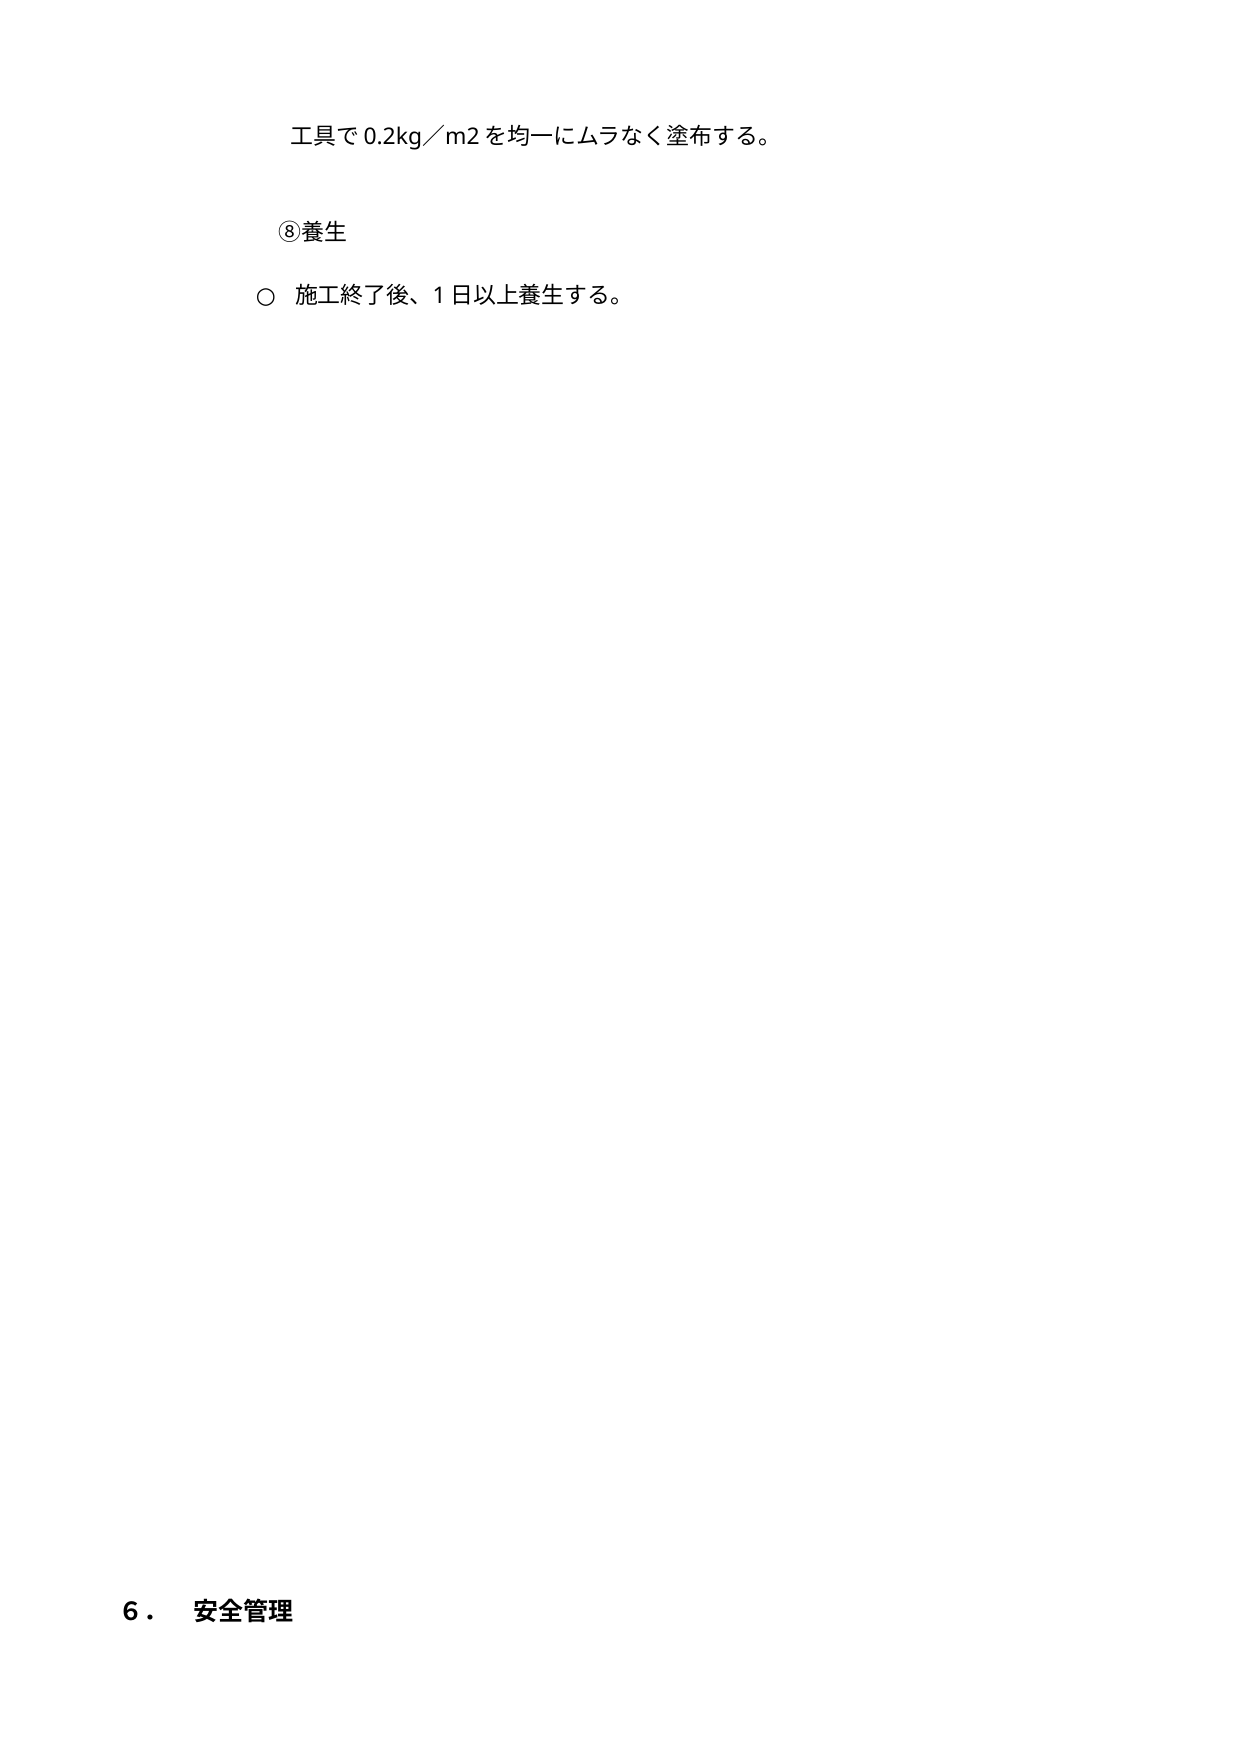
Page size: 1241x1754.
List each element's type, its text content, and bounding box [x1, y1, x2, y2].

list 施工終了後、1日以上養生する。 [256, 277, 1122, 310]
text 工具で0.2kg／m2を均一にムラなく塗布する。 [118, 118, 1122, 151]
text ６． 安全管理 [118, 1592, 1122, 1628]
text ⑧養生 [118, 214, 1122, 247]
